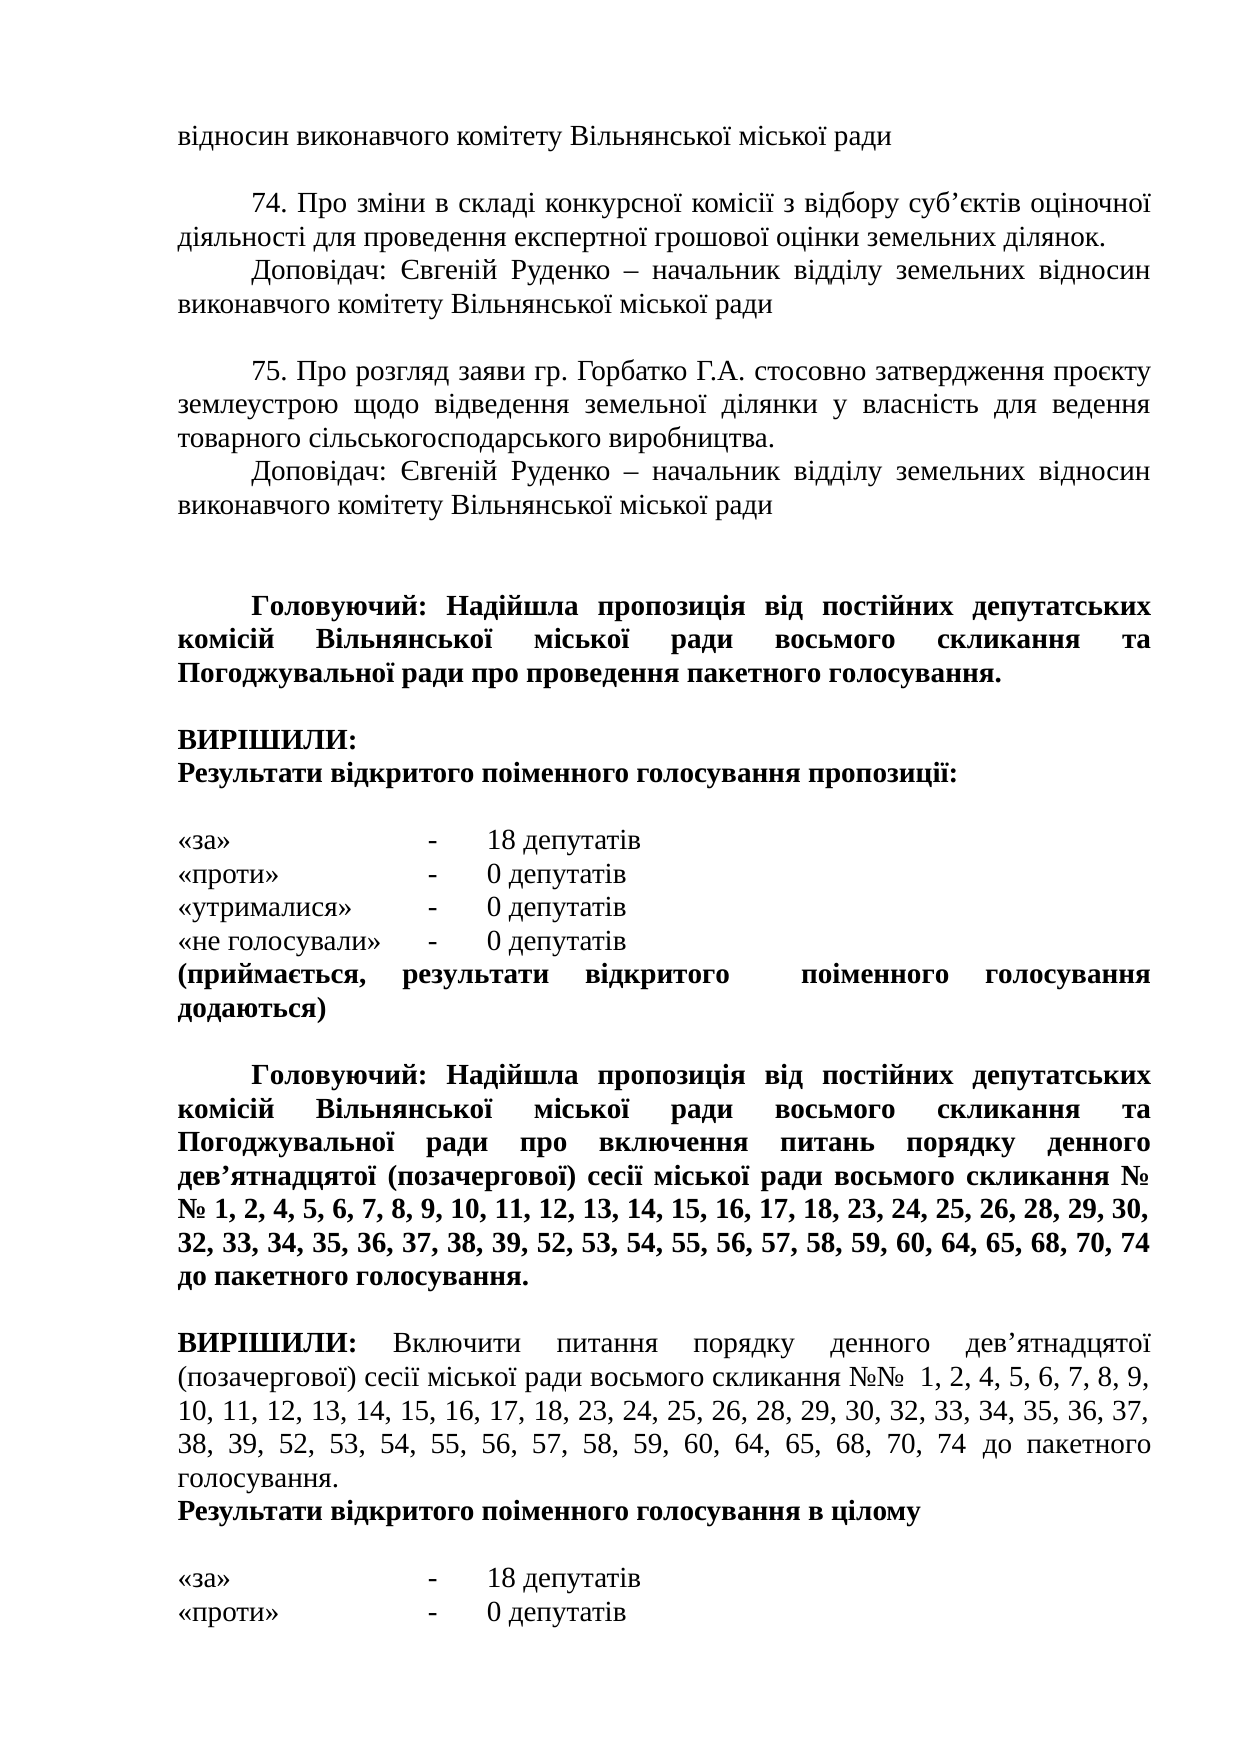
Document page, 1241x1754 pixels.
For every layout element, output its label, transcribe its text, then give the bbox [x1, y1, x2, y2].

table_cell - [416, 856, 475, 889]
table_cell 0 депутатів [475, 1594, 756, 1627]
table_cell «не голосували» [166, 923, 416, 957]
text ВИРІШИЛИ: [177, 722, 1152, 755]
text Головуючий: Надійшла пропозиція від постійних депутатських комісій Вільнянської міської ради восьмого скликання та Погоджувальної ради про проведення пакетного голосування. [177, 588, 1152, 688]
text 74. Про зміни в складі конкурсної комісії з відбору суб’єктів оціночної діяльності для проведення експертної грошової оцінки земельних ділянок. [177, 185, 1152, 252]
table_cell «проти» [166, 1594, 416, 1627]
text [177, 118, 1152, 152]
table_header «за» [166, 1560, 416, 1594]
text Результати відкритого поіменного голосування в цілому [177, 1493, 1152, 1527]
table_cell 0 депутатів [475, 890, 756, 923]
table_header 18 депутатів [475, 823, 756, 856]
table_cell - [416, 923, 475, 957]
table_cell «проти» [166, 856, 416, 889]
table_header - [416, 1560, 475, 1594]
text ВИРІШИЛИ: Включити питання порядку денного дев’ятнадцятої (позачергової) сесії міської ради восьмого скликання №№ 1, 2, 4, 5, 6, 7, 8, 9, 10, 11, 12, 13, 14, 15, 16, 17, 18, 23, 24, 25, 26, 28, 29, 30, 32, 33, 34, 35, 36, 37, 38, 39, 52, 53, 54, 55, 56, 57, 58, 59, 60, 64, 65, 68, 70, 74 до пакетного голосування. [177, 1326, 1152, 1493]
table_header «за» [166, 823, 416, 856]
table_cell - [416, 1594, 475, 1627]
table_header - [416, 823, 475, 856]
text Доповідач: Євгеній Руденко – начальник відділу земельних відносин виконавчого комітету Вільнянської міської ради [177, 453, 1152, 521]
text Доповідач: Євгеній Руденко – начальник відділу земельних відносин виконавчого комітету Вільнянської міської ради [177, 252, 1152, 319]
text 75. Про розгляд заяви гр. Горбатко Г.А. стосовно затвердження проєкту землеустрою щодо відведення земельної ділянки у власність для ведення товарного сільськогосподарського виробництва. [177, 353, 1152, 453]
table_header 18 депутатів [475, 1560, 756, 1594]
table_cell 0 депутатів [475, 856, 756, 889]
text Головуючий: Надійшла пропозиція від постійних депутатських комісій Вільнянської міської ради восьмого скликання та Погоджувальної ради про включення питань порядку денного дев’ятнадцятої (позачергової) сесії міської ради восьмого скликання №№ 1, 2, 4, 5, 6, 7, 8, 9, 10, 11, 12, 13, 14, 15, 16, 17, 18, 23, 24, 25, 26, 28, 29, 30, 32, 33, 34, 35, 36, 37, 38, 39, 52, 53, 54, 55, 56, 57, 58, 59, 60, 64, 65, 68, 70, 74 до пакетного голосування. [177, 1057, 1152, 1292]
table_cell «утрималися» [166, 890, 416, 923]
table_cell 0 депутатів [475, 923, 756, 957]
text Результати відкритого поіменного голосування пропозиції: [177, 755, 1152, 789]
text (приймається, результати відкритого поіменного голосування додаються) [177, 957, 1152, 1024]
table_cell - [416, 890, 475, 923]
